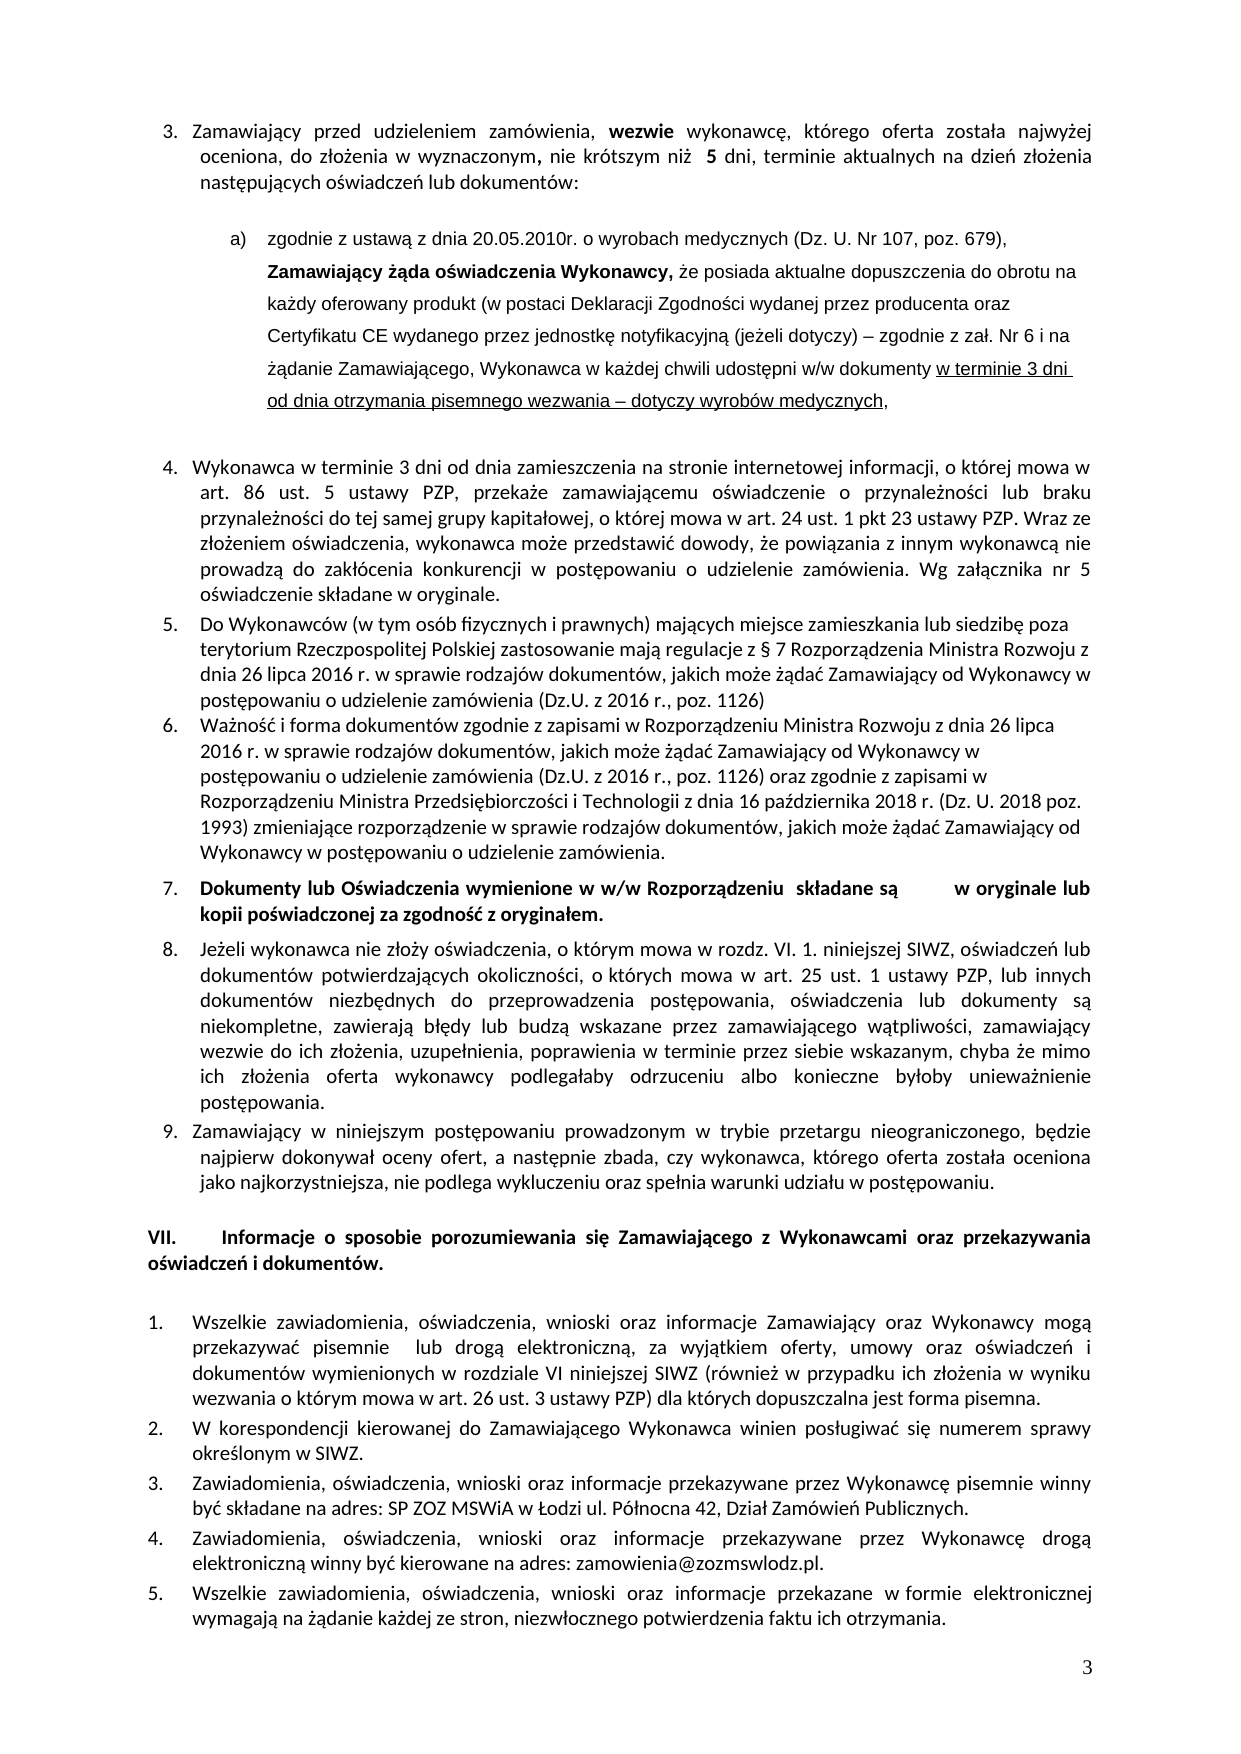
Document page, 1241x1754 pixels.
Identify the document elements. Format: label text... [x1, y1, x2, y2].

list Ważność i forma dokumentów zgodnie z zapisami w Rozporządzeniu Ministra Rozwoju z dnia 26 lipca 2016 r. w sprawie rodzajów dokumentów, jakich może żądać Zamawiający od Wykonawcy w postępowaniu o udzielenie zamówienia (Dz.U. z 2016 r., poz. 1126) oraz zgodnie z zapisami w Rozporządzeniu Ministra Przedsiębiorczości i Technologii z dnia 16 października 2018 r. (Dz. U. 2018 poz. 1993) zmieniające rozporządzenie w sprawie rodzajów dokumentów, jakich może żądać Zamawiający od Wykonawcy w postępowaniu o udzielenie zamówienia. [162, 712, 1092, 865]
list Wszelkie zawiadomienia, oświadczenia, wnioski oraz informacje przekazane w formie elektronicznej wymagają na żądanie każdej ze stron, niezwłocznego potwierdzenia faktu ich otrzymania. [148, 1580, 1092, 1631]
list W korespondencji kierowanej do Zamawiającego Wykonawca winien posługiwać się numerem sprawy określonym w SIWZ. [148, 1415, 1092, 1466]
list zgodnie z ustawą z dnia 20.05.2010r. o wyrobach medycznych (Dz. U. Nr 107, poz. 679), Zamawiający żąda oświadczenia Wykonawcy, że posiada aktualne dopuszczenia do obrotu na każdy oferowany produkt (w postaci Deklaracji Zgodności wydanej przez producenta oraz Certyfikatu CE wydanego przez jednostkę notyfikacyjną (jeżeli dotyczy) – zgodnie z zał. Nr 6 i na żądanie Zamawiającego, Wykonawca w każdej chwili udostępni w/w dokumenty w terminie 3 dni od dnia otrzymania pisemnego wezwania – dotyczy wyrobów medycznych, [230, 228, 1092, 411]
list Jeżeli wykonawca nie złoży oświadczenia, o którym mowa w rozdz. VI. 1. niniejszej SIWZ, oświadczeń lub dokumentów potwierdzających okoliczności, o których mowa w art. 25 ust. 1 ustawy PZP, lub innych dokumentów niezbędnych do przeprowadzenia postępowania, oświadczenia lub dokumenty są niekompletne, zawierają błędy lub budzą wskazane przez zamawiającego wątpliwości, zamawiający wezwie do ich złożenia, uzupełnienia, poprawienia w terminie przez siebie wskazanym, chyba że mimo ich złożenia oferta wykonawcy podlegałaby odrzuceniu albo konieczne byłoby unieważnienie postępowania. [162, 937, 1092, 1114]
list Wszelkie zawiadomienia, oświadczenia, wnioski oraz informacje Zamawiający oraz Wykonawcy mogą przekazywać pisemnie lub drogą elektroniczną, za wyjątkiem oferty, umowy oraz oświadczeń i dokumentów wymienionych w rozdziale VI niniejszej SIWZ (również w przypadku ich złożenia w wyniku wezwania o którym mowa w art. 26 ust. 3 ustawy PZP) dla których dopuszczalna jest forma pisemna. [148, 1309, 1092, 1411]
list Zawiadomienia, oświadczenia, wnioski oraz informacje przekazywane przez Wykonawcę pisemnie winny być składane na adres: SP ZOZ MSWiA w Łodzi ul. Północna 42, Dział Zamówień Publicznych. [148, 1470, 1092, 1521]
list Zawiadomienia, oświadczenia, wnioski oraz informacje przekazywane przez Wykonawcę drogą elektroniczną winny być kierowane na adres: zamowienia@zozmswlodz.pl. [148, 1525, 1092, 1576]
list Wykonawca w terminie 3 dni od dnia zamieszczenia na stronie internetowej informacji, o której mowa w art. 86 ust. 5 ustawy PZP, przekaże zamawiającemu oświadczenie o przynależności lub braku przynależności do tej samej grupy kapitałowej, o której mowa w art. 24 ust. 1 pkt 23 ustawy PZP. Wraz ze złożeniem oświadczenia, wykonawca może przedstawić dowody, że powiązania z innym wykonawcą nie prowadzą do zakłócenia konkurencji w postępowaniu o udzielenie zamówienia. Wg załącznika nr 5 oświadczenie składane w oryginale. [162, 454, 1092, 607]
list Dokumenty lub Oświadczenia wymienione w w/w Rozporządzeniu składane są w oryginale lub kopii poświadczonej za zgodność z oryginałem. [162, 875, 1092, 926]
list Zamawiający w niniejszym postępowaniu prowadzonym w trybie przetargu nieograniczonego, będzie najpierw dokonywał oceny ofert, a następnie zbada, czy wykonawca, którego oferta została oceniona jako najkorzystniejsza, nie podlega wykluczeniu oraz spełnia warunki udziału w postępowaniu. [162, 1119, 1092, 1195]
list Do Wykonawców (w tym osób fizycznych i prawnych) mających miejsce zamieszkania lub siedzibę poza terytorium Rzeczpospolitej Polskiej zastosowanie mają regulacje z § 7 Rozporządzenia Ministra Rozwoju z dnia 26 lipca 2016 r. w sprawie rodzajów dokumentów, jakich może żądać Zamawiający od Wykonawcy w postępowaniu o udzielenie zamówienia (Dz.U. z 2016 r., poz. 1126) [162, 611, 1092, 712]
text VII. Informacje o sposobie porozumiewania się Zamawiającego z Wykonawcami oraz przekazywania oświadczeń i dokumentów. [148, 1224, 1092, 1275]
list Zamawiający przed udzieleniem zamówienia, wezwie wykonawcę, którego oferta została najwyżej oceniona, do złożenia w wyznaczonym, nie krótszym niż 5 dni, terminie aktualnych na dzień złożenia następujących oświadczeń lub dokumentów: [162, 118, 1092, 194]
